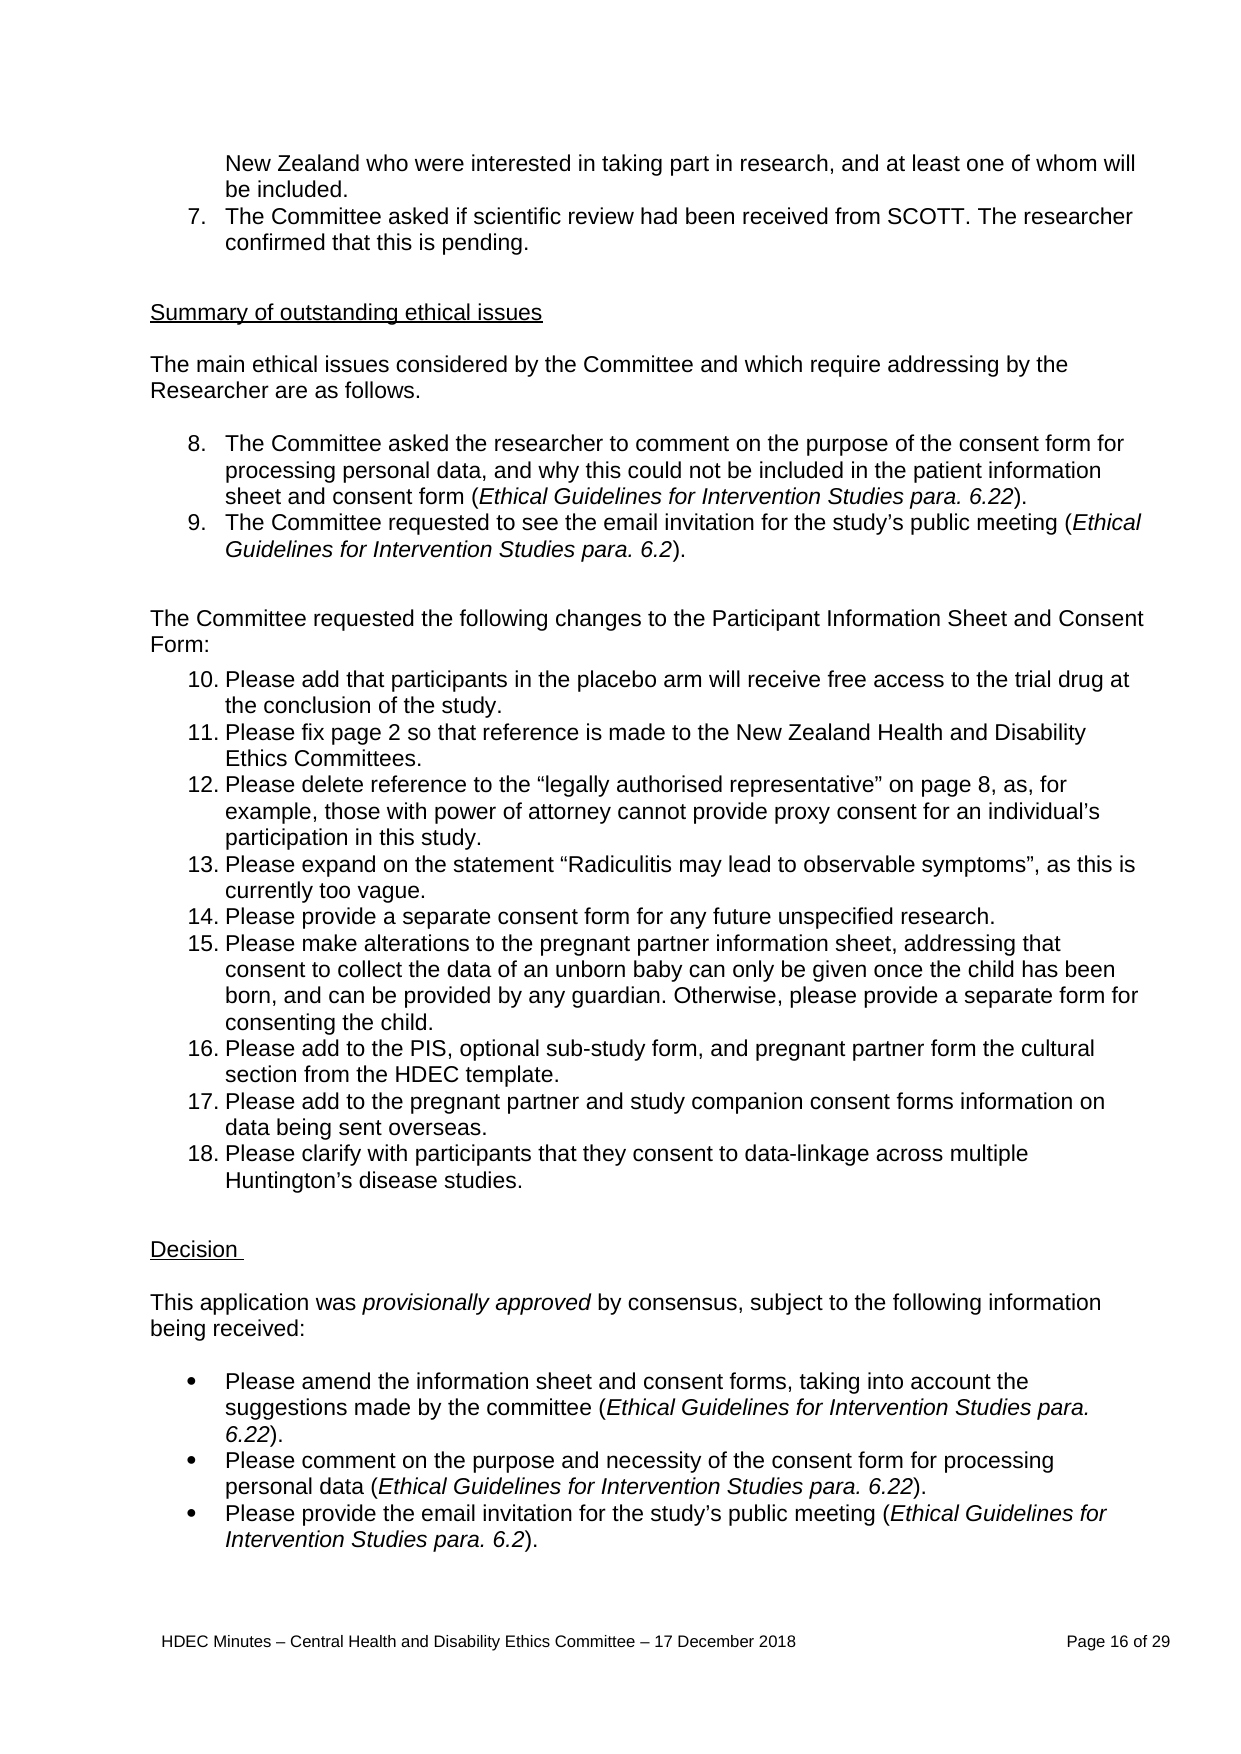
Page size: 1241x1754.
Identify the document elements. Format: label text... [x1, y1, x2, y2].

list Please clarify with participants that they consent to data-linkage across multiple Huntington’s disease studies. [187, 1140, 1144, 1193]
list Please add to the pregnant partner and study companion consent forms information on data being sent overseas. [187, 1088, 1144, 1140]
text Decision [150, 1236, 1144, 1262]
text This application was provisionally approved by consensus, subject to the following information being received: [150, 1289, 1144, 1342]
list Please expand on the statement “Radiculitis may lead to observable symptoms”, as this is currently too vague. [187, 851, 1144, 903]
text The main ethical issues considered by the Committee and which require addressing by the Researcher are as follows. [150, 351, 1144, 404]
list Please provide a separate consent form for any future unspecified research. [187, 903, 1144, 929]
text Summary of outstanding ethical issues [150, 298, 1144, 325]
list Please make alterations to the pregnant partner information sheet, addressing that consent to collect the data of an unborn baby can only be given once the child has been born, and can be provided by any guardian. Otherwise, please provide a separate form for consenting the child. [187, 929, 1144, 1035]
list Please add to the PIS, optional sub-study form, and pregnant partner form the cultural section from the HDEC template. [187, 1035, 1144, 1088]
list Please fix page 2 so that reference is made to the New Zealand Health and Disability Ethics Committees. [187, 719, 1144, 771]
list The Committee asked if scientific review had been received from SCOTT. The researcher confirmed that this is pending. [187, 203, 1144, 255]
list Please comment on the purpose and necessity of the consent form for processing personal data (Ethical Guidelines for Intervention Studies para. 6.22). [187, 1447, 1144, 1500]
list The Committee requested to see the email invitation for the study’s public meeting (Ethical Guidelines for Intervention Studies para. 6.2). [187, 509, 1144, 562]
list Please amend the information sheet and consent forms, taking into account the suggestions made by the committee (Ethical Guidelines for Intervention Studies para. 6.22). [187, 1368, 1144, 1447]
list Please provide the email invitation for the study’s public meeting (Ethical Guidelines for Intervention Studies para. 6.2). [187, 1500, 1144, 1552]
list Please add that participants in the placebo arm will receive free access to the trial drug at the conclusion of the study. [187, 666, 1144, 719]
list Please delete reference to the “legally authorised representative” on page 8, as, for example, those with power of attorney cannot provide proxy consent for an individual’s participation in this study. [187, 771, 1144, 851]
list The Committee asked the researcher to comment on the purpose of the consent form for processing personal data, and why this could not be included in the patient information sheet and consent form (Ethical Guidelines for Intervention Studies para. 6.22). [187, 430, 1144, 509]
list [187, 150, 1144, 203]
text The Committee requested the following changes to the Participant Information Sheet and Consent Form: [150, 605, 1144, 658]
